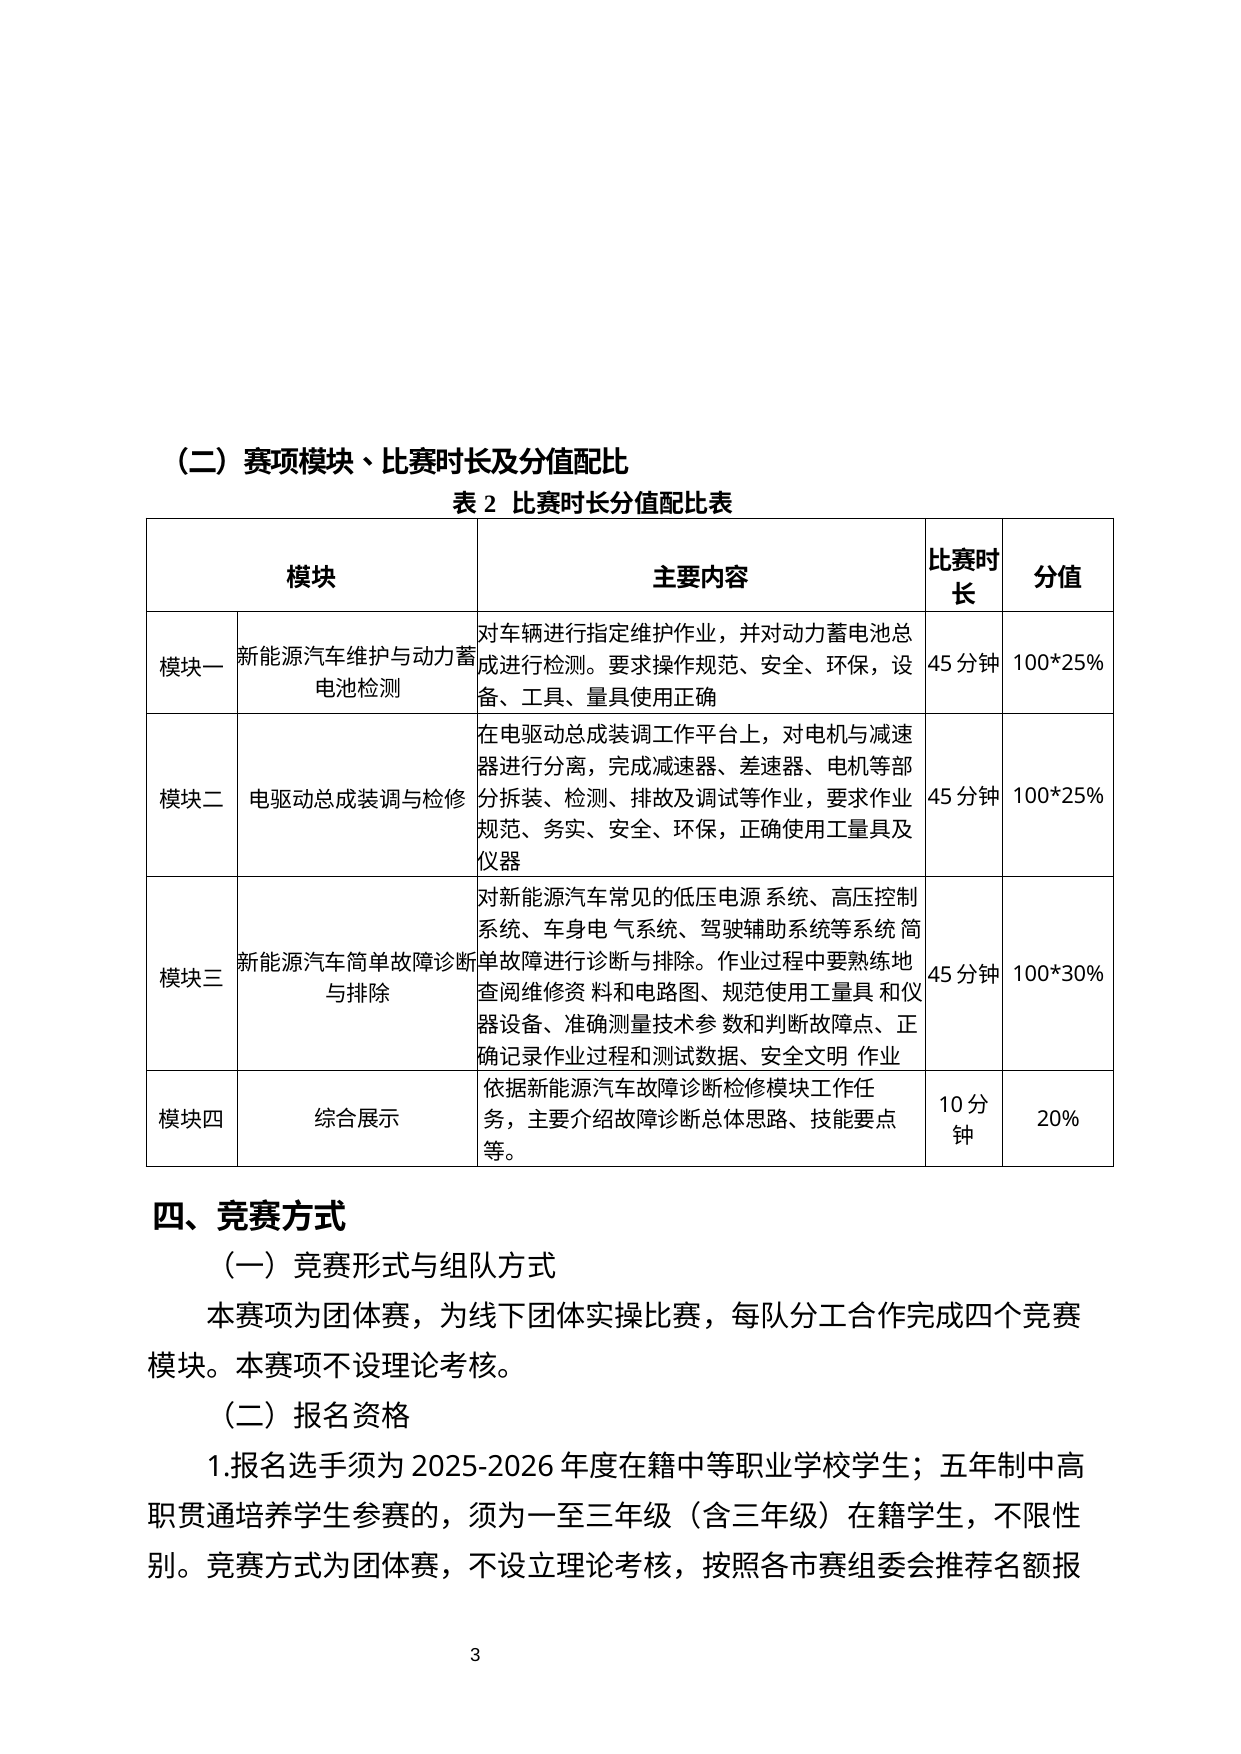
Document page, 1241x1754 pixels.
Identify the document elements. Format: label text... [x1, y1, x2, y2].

text （一）竞赛形式与组队方式 [148, 1236, 1093, 1286]
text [148, 1436, 1093, 1586]
table_cell 新能源汽车简单故障诊断与排除 [238, 877, 477, 1070]
table_cell 100*25% [1003, 612, 1113, 713]
table_cell 依据新能源汽车故障诊断检修模块工作任务，主要介绍故障诊断总体思路、技能要点等。 [478, 1071, 925, 1166]
table_cell 对新能源汽车常见的低压电源 系统、高压控制系统、车身电 气系统、驾驶辅助系统等系统 简单故障进行诊断与排除。作业过程中要熟练地查阅维修资 料和电路图、规范使用工量具 和仪器设备、准确测量技术参 数和判断故障点、正确记录作业过程和测试数据、安全文明 作业 [478, 877, 925, 1070]
table_header 模块 [147, 519, 477, 611]
table_header 比赛时长 [926, 519, 1002, 611]
text 本赛项为团体赛，为线下团体实操比赛，每队分工合作完成四个竞赛模块。本赛项不设理论考核。 [148, 1286, 1093, 1386]
table_cell 电驱动总成装调与检修 [238, 714, 477, 876]
table_header 分值 [1003, 519, 1113, 611]
text 表 2 比赛时长分值配比表 [452, 494, 1093, 517]
table_cell 在电驱动总成装调工作平台上，对电机与减速器进行分离，完成减速器、差速器、电机等部分拆装、检测、排故及调试等作业，要求作业规范、务实、安全、环保，正确使用工量具及仪器 [478, 714, 925, 876]
table_cell 综合展示 [238, 1071, 477, 1166]
table_cell 45分钟 [926, 714, 1002, 876]
table_cell 45分钟 [926, 877, 1002, 1070]
table_header 主要内容 [478, 519, 925, 611]
table_cell 20% [1003, 1071, 1113, 1166]
text （二）报名资格 [148, 1386, 1093, 1436]
table_cell 10分钟 [926, 1071, 1002, 1166]
table_cell 对车辆进行指定维护作业，并对动力蓄电池总成进行检测。要求操作规范、安全、环保，设备、工具、量具使用正确 [478, 612, 925, 713]
table_cell 模块三 [147, 877, 237, 1070]
table_cell 45分钟 [926, 612, 1002, 713]
table_cell 模块一 [147, 612, 237, 713]
text 四、竞赛方式 [148, 1196, 1093, 1236]
table_cell 模块四 [147, 1071, 237, 1166]
text （二）赛项模块、比赛时长及分值配比 [161, 443, 1093, 480]
table_cell 100*30% [1003, 877, 1113, 1070]
table_cell 100*25% [1003, 714, 1113, 876]
table_cell 新能源汽车维护与动力蓄电池检测 [238, 612, 477, 713]
table_cell 模块二 [147, 714, 237, 876]
